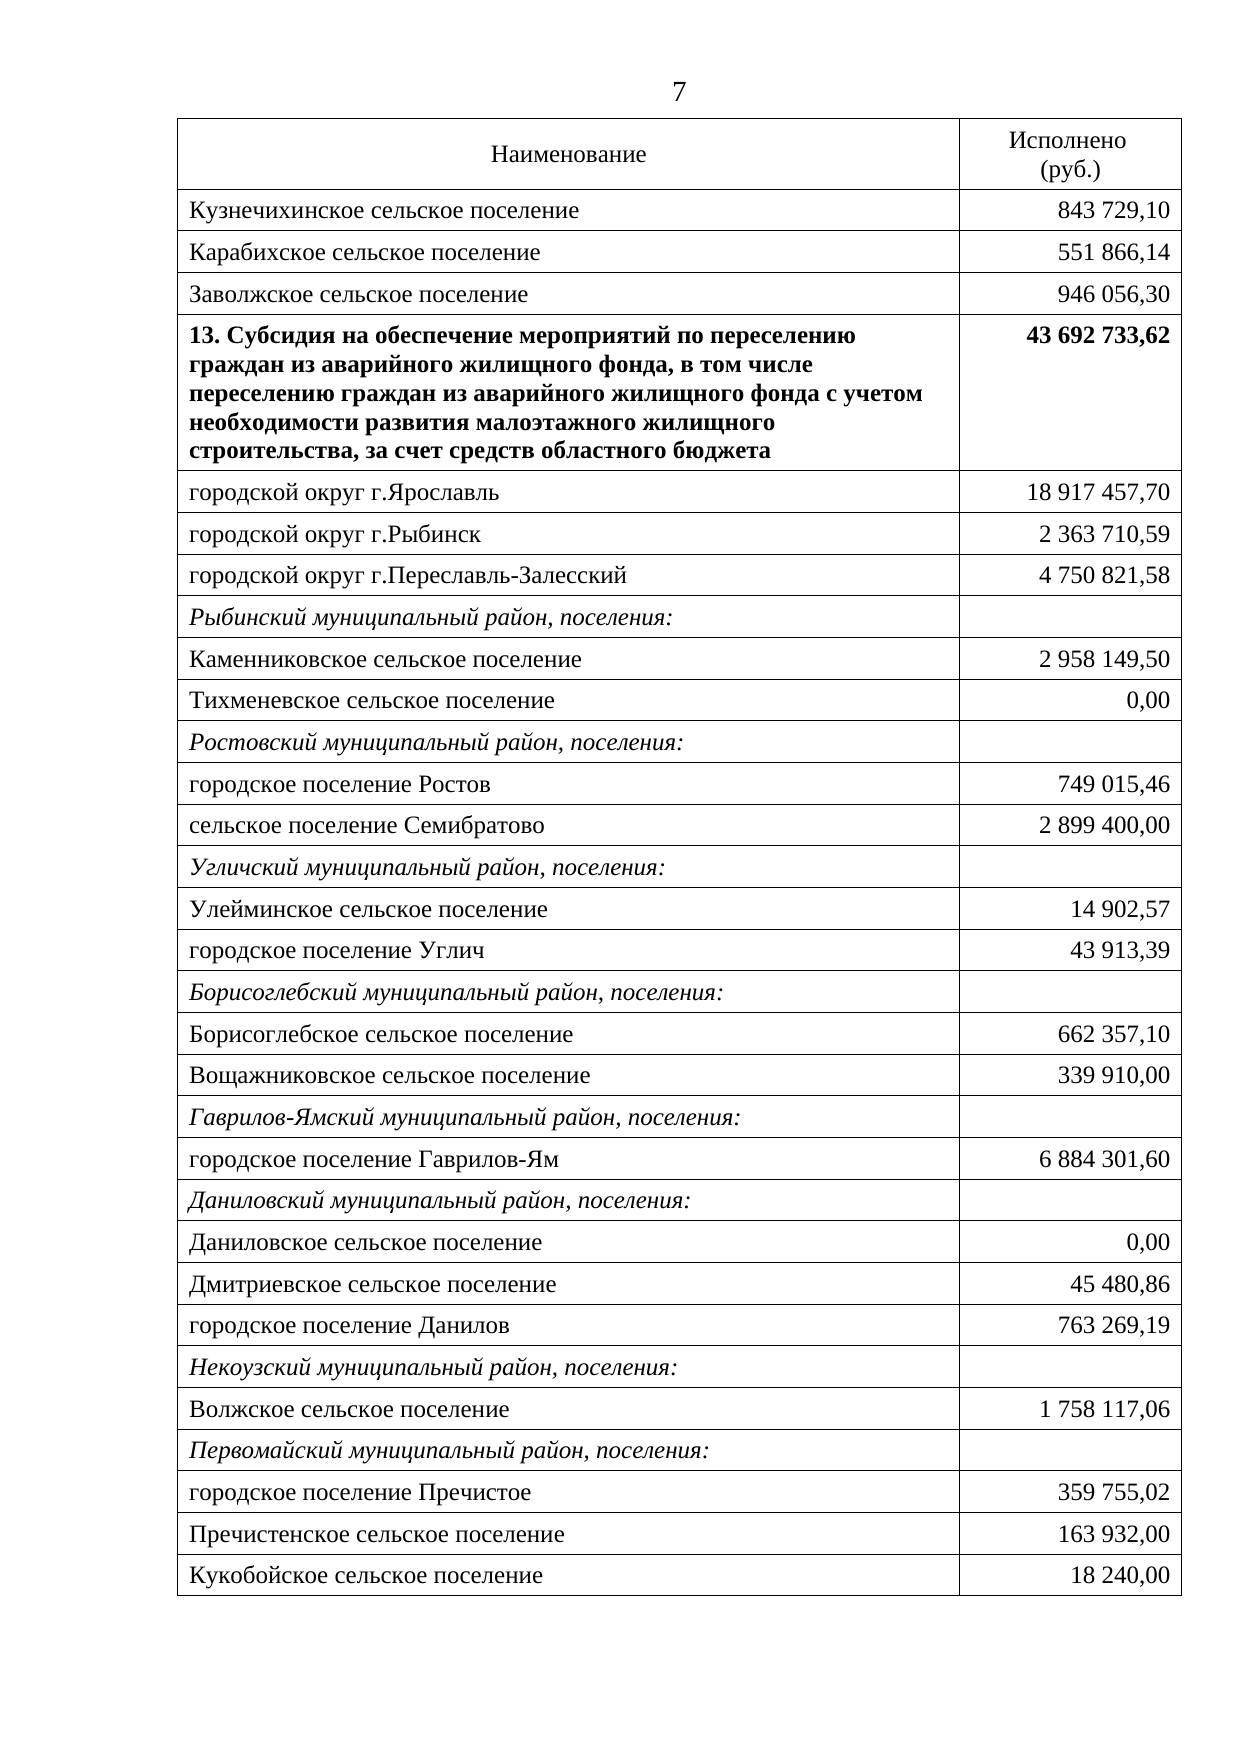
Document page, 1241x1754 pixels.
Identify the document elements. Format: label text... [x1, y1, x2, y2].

table_cell Борисоглебский муниципальный район, поселения: [178, 971, 959, 1012]
table_cell городское поселение Углич [178, 930, 959, 970]
table_cell [960, 846, 1181, 887]
table_cell [960, 1180, 1181, 1220]
table_cell Гаврилов-Ямский муниципальный район, поселения: [178, 1096, 959, 1137]
table_cell [960, 596, 1181, 637]
table_cell городское поселение Данилов [178, 1305, 959, 1345]
table_cell 13. Субсидия на обеспечение мероприятий по переселению граждан из аварийного жилищного фонда, в том числе переселению граждан из аварийного жилищного фонда с учетом необходимости развития малоэтажного жилищного строительства, за счет средств областного бюджета [178, 315, 959, 470]
table_cell 18 917 457,70 [960, 471, 1181, 512]
table_cell 0,00 [960, 680, 1181, 720]
table_cell Каменниковское сельское поселение [178, 638, 959, 678]
table_cell 2 958 149,50 [960, 638, 1181, 678]
table_cell 0,00 [960, 1221, 1181, 1262]
table_cell Пречистенское сельское поселение [178, 1513, 959, 1553]
table_cell Карабихское сельское поселение [178, 231, 959, 272]
table_cell 18 240,00 [960, 1555, 1181, 1595]
table_cell Рыбинский муниципальный район, поселения: [178, 596, 959, 637]
table_cell [960, 971, 1181, 1012]
table_cell Ростовский муниципальный район, поселения: [178, 721, 959, 762]
table_cell 1 758 117,06 [960, 1388, 1181, 1428]
table_cell 163 932,00 [960, 1513, 1181, 1553]
table_cell [960, 1430, 1181, 1470]
table_cell 2 363 710,59 [960, 513, 1181, 553]
table_cell городское поселение Ростов [178, 763, 959, 803]
table_cell городской округ г.Рыбинск [178, 513, 959, 553]
table_cell городской округ г.Переславль-Залесский [178, 555, 959, 595]
table_cell Тихменевское сельское поселение [178, 680, 959, 720]
table_cell 662 357,10 [960, 1013, 1181, 1053]
table_cell 14 902,57 [960, 888, 1181, 928]
table_header Наименование [178, 119, 959, 188]
table_cell Даниловское сельское поселение [178, 1221, 959, 1262]
table_cell 763 269,19 [960, 1305, 1181, 1345]
table_cell Даниловский муниципальный район, поселения: [178, 1180, 959, 1220]
table_cell 551 866,14 [960, 231, 1181, 272]
table_cell сельское поселение Семибратово [178, 805, 959, 845]
table_cell Волжское сельское поселение [178, 1388, 959, 1428]
table_cell Борисоглебское сельское поселение [178, 1013, 959, 1053]
table_cell 6 884 301,60 [960, 1138, 1181, 1178]
table_cell 45 480,86 [960, 1263, 1181, 1303]
table_cell 43 692 733,62 [960, 315, 1181, 470]
table_cell Улейминское сельское поселение [178, 888, 959, 928]
table_cell 2 899 400,00 [960, 805, 1181, 845]
table_cell [960, 1096, 1181, 1137]
table_cell Первомайский муниципальный район, поселения: [178, 1430, 959, 1470]
table_cell городское поселение Гаврилов-Ям [178, 1138, 959, 1178]
table_cell 4 750 821,58 [960, 555, 1181, 595]
table_cell 339 910,00 [960, 1055, 1181, 1095]
table_cell 43 913,39 [960, 930, 1181, 970]
table_cell Дмитриевское сельское поселение [178, 1263, 959, 1303]
table_header Исполнено (руб.) [960, 119, 1181, 188]
table_cell [960, 1346, 1181, 1387]
table_cell городское поселение Пречистое [178, 1471, 959, 1512]
table_cell 359 755,02 [960, 1471, 1181, 1512]
table_cell Кузнечихинское сельское поселение [178, 190, 959, 230]
table_cell Некоузский муниципальный район, поселения: [178, 1346, 959, 1387]
table_cell 946 056,30 [960, 273, 1181, 313]
table_cell [960, 721, 1181, 762]
table_cell Заволжское сельское поселение [178, 273, 959, 313]
table_cell Вощажниковское сельское поселение [178, 1055, 959, 1095]
table_cell городской округ г.Ярославль [178, 471, 959, 512]
table_cell 749 015,46 [960, 763, 1181, 803]
table_cell Кукобойское сельское поселение [178, 1555, 959, 1595]
table_cell 843 729,10 [960, 190, 1181, 230]
table_cell Угличский муниципальный район, поселения: [178, 846, 959, 887]
